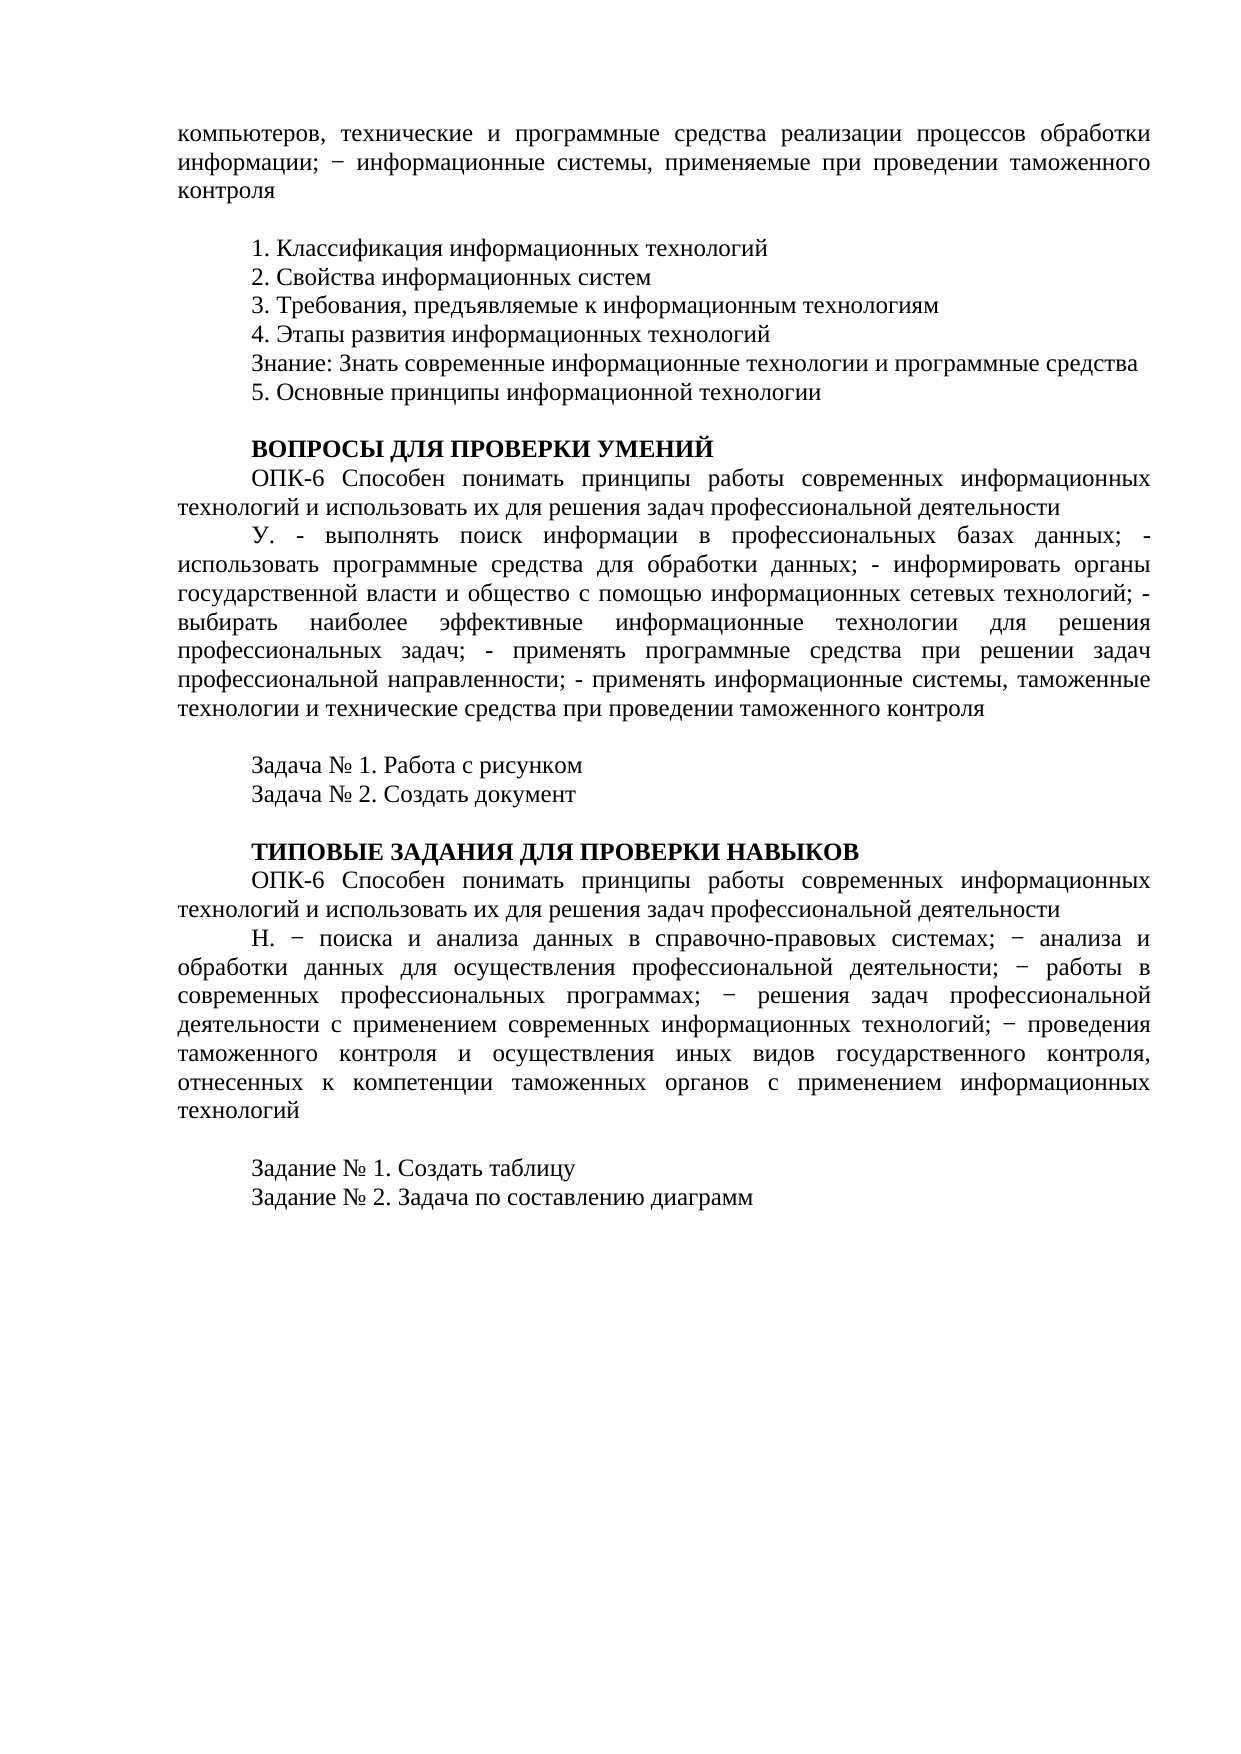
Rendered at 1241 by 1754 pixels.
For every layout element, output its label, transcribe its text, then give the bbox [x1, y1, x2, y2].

text Задание № 2. Задача по составлению диаграмм [177, 1182, 1152, 1211]
text Н. − поиска и анализа данных в справочно-правовых системах; − анализа и обработки данных для осуществления профессиональной деятельности; − работы в современных профессиональных программах; − решения задач профессиональной деятельности с применением современных информационных технологий; − проведения таможенного контроля и осуществления иных видов государственного контроля, отнесенных к компетенции таможенных органов с применением информационных технологий [177, 923, 1152, 1124]
text У. - выполнять поиск информации в профессиональных базах данных; - использовать программные средства для обработки данных; - информировать органы государственной власти и общество с помощью информационных сетевых технологий; - выбирать наиболее эффективные информационные технологии для решения профессиональных задач; - применять программные средства при решении задач профессиональной направленности; - применять информационные системы, таможенные технологии и технические средства при проведении таможенного контроля [177, 521, 1152, 722]
text 2. Свойства информационных систем [177, 262, 1152, 291]
text ТИПОВЫЕ ЗАДАНИЯ ДЛЯ ПРОВЕРКИ НАВЫКОВ [177, 837, 1152, 866]
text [177, 118, 1152, 204]
text 3. Требования, предъявляемые к информационным технологиям [177, 291, 1152, 319]
text ОПК-6 Способен понимать принципы работы современных информационных технологий и использовать их для решения задач профессиональной деятельности [177, 866, 1152, 923]
text Задание № 1. Создать таблицу [177, 1153, 1152, 1182]
text Задача № 2. Создать документ [177, 779, 1152, 808]
text Задача № 1. Работа с рисунком [177, 751, 1152, 779]
text 5. Основные принципы информационной технологии [177, 377, 1152, 406]
text Знание: Знать современные информационные технологии и программные средства [177, 348, 1152, 377]
text ВОПРОСЫ ДЛЯ ПРОВЕРКИ УМЕНИЙ [177, 434, 1152, 463]
text ОПК-6 Способен понимать принципы работы современных информационных технологий и использовать их для решения задач профессиональной деятельности [177, 463, 1152, 521]
text 4. Этапы развития информационных технологий [177, 319, 1152, 348]
text 1. Классификация информационных технологий [177, 233, 1152, 262]
